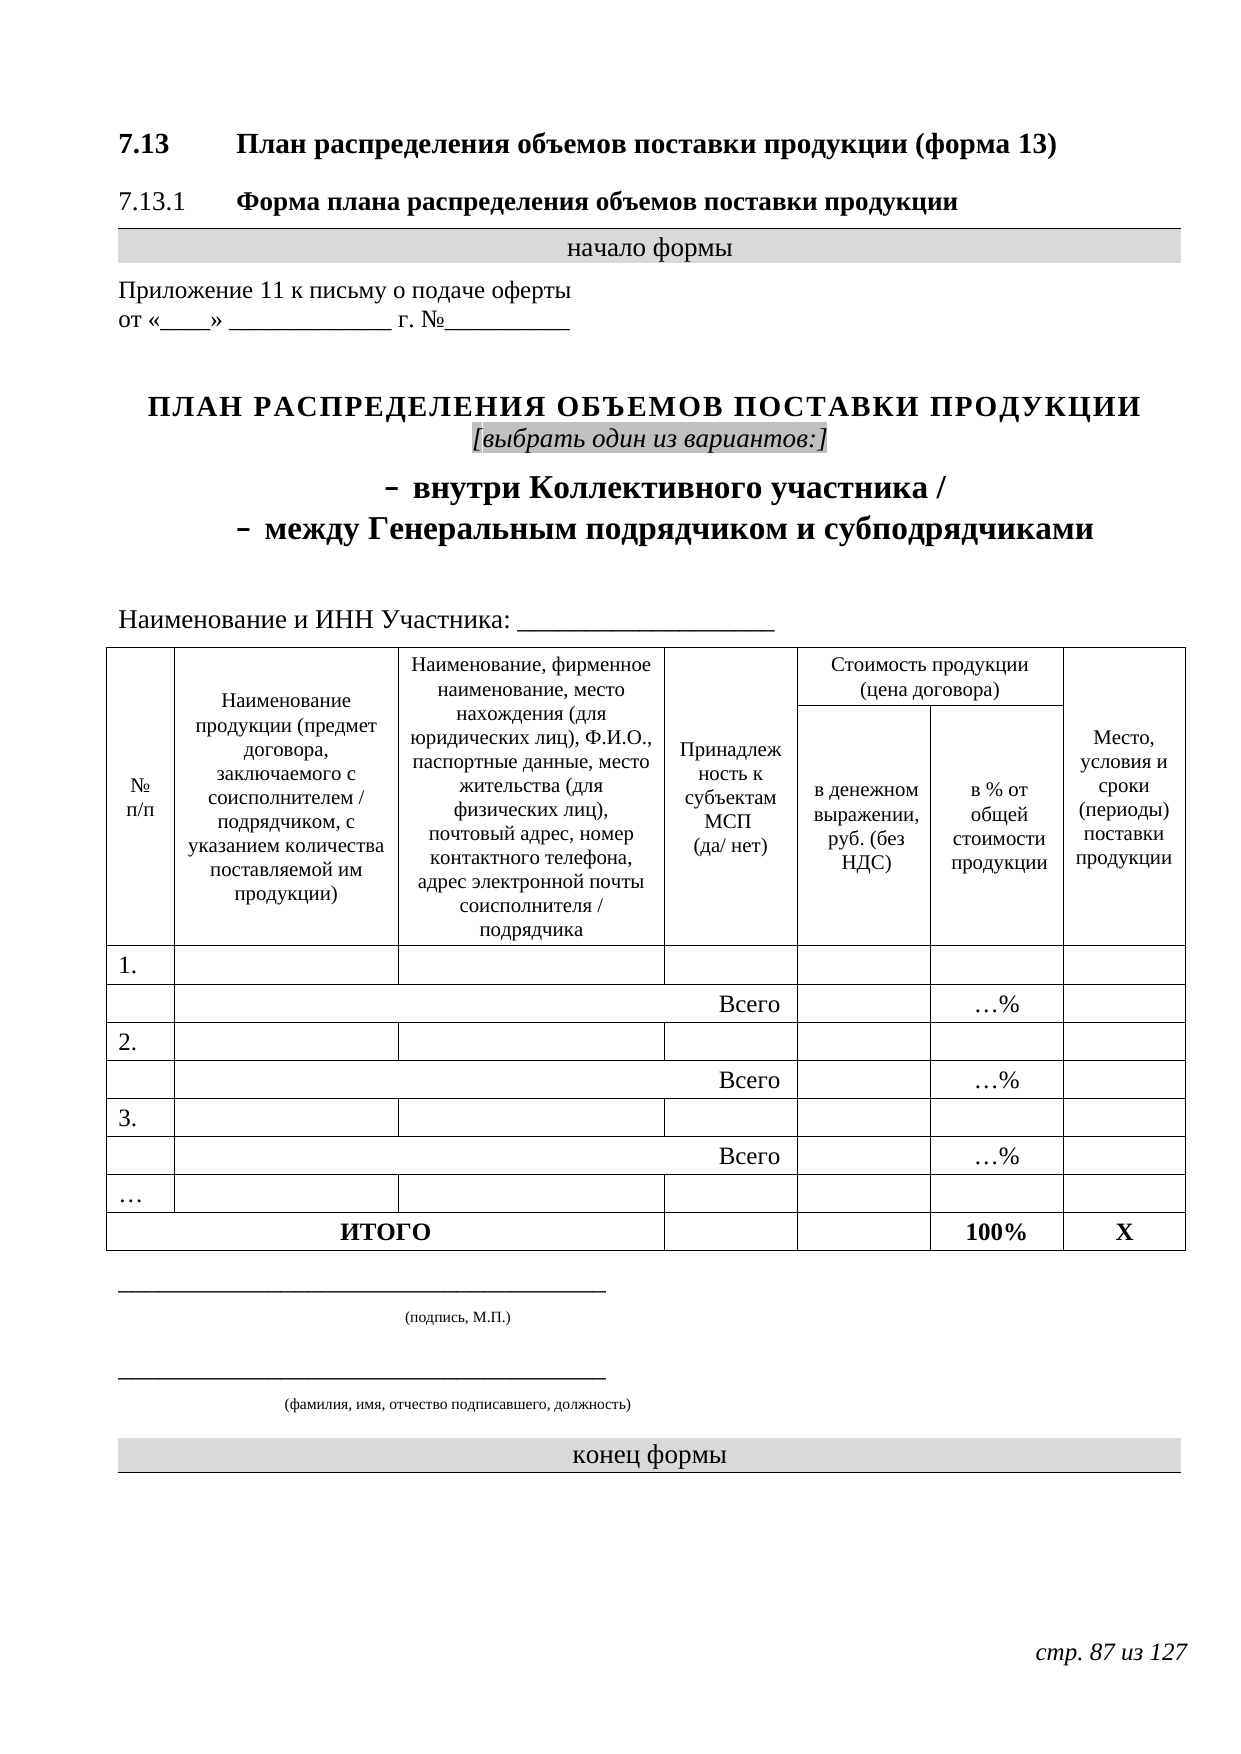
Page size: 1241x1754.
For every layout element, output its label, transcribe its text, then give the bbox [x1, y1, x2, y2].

table_cell [798, 1213, 930, 1250]
list между Генеральным подрядчиком и субподрядчиками [148, 507, 1181, 547]
table_cell [1064, 1175, 1185, 1212]
table_cell …% [931, 1137, 1063, 1174]
table_cell Всего [175, 1061, 797, 1098]
table_cell [107, 1099, 174, 1136]
table_cell [665, 1213, 797, 1250]
table_cell [175, 1023, 398, 1060]
table_cell ИТОГО [107, 1213, 664, 1250]
table_cell Х [1064, 1213, 1185, 1250]
table_cell [107, 946, 174, 983]
table_cell в % от общей стоимости продукции [931, 706, 1063, 945]
text начало формы [118, 229, 1181, 263]
table_cell …% [931, 1061, 1063, 1098]
table_cell [931, 1099, 1063, 1136]
text (подпись, М.П.) [118, 1307, 797, 1339]
table_cell [175, 946, 398, 983]
table_cell [1064, 1061, 1185, 1098]
table_cell [665, 1023, 797, 1060]
table_cell [931, 1023, 1063, 1060]
table_cell в денежном выражении, руб. (без НДС) [798, 706, 930, 945]
table_header Наименование продукции (предмет договора, заключаемого с соисполнителем / подрядчиком, с указанием количества поставляемой им продукции) [175, 648, 398, 945]
table_cell [107, 985, 174, 1022]
table_cell [1064, 1137, 1185, 1174]
table_cell [665, 1175, 797, 1212]
table_cell [798, 1099, 930, 1136]
table_cell [175, 1099, 398, 1136]
table_cell [175, 1175, 398, 1212]
table_header Наименование, фирменное наименование, место нахождения (для юридических лиц), Ф.И.О., паспортные данные, место жительства (для физических лиц), почтовый адрес, номер контактного телефона, адрес электронной почты соисполнителя / подрядчика [399, 648, 664, 945]
table_cell [798, 1061, 930, 1098]
table_cell [931, 946, 1063, 983]
table_cell [399, 1099, 664, 1136]
table_cell [798, 946, 930, 983]
table_cell [107, 1137, 174, 1174]
table_cell [665, 946, 797, 983]
table_cell [798, 1175, 930, 1212]
table_cell [798, 1137, 930, 1174]
text Приложение 11 к письму о подаче оферты от «____» _____________ г. №__________ [118, 275, 1181, 333]
table_cell [931, 1175, 1063, 1212]
table_cell [1064, 1099, 1185, 1136]
table_cell [1064, 1023, 1185, 1060]
text ____________________________________ [118, 1351, 1181, 1382]
table_cell Всего [175, 985, 797, 1022]
table_header Принадлежность к субъектам МСП (да/ нет) [665, 648, 797, 945]
list внутри Коллективного участника / [148, 466, 1181, 507]
table_cell Всего [175, 1137, 797, 1174]
text конец формы [118, 1438, 1181, 1472]
text План распределения объемов поставки продукции [выбрать один из вариантов:] [118, 389, 1181, 453]
table_cell … [107, 1175, 174, 1212]
table_cell [399, 1175, 664, 1212]
table_cell …% [931, 985, 1063, 1022]
table_cell [399, 1023, 664, 1060]
table_header Место, условия и сроки (периоды) поставки продукции [1064, 648, 1185, 945]
table_cell [399, 946, 664, 983]
table_header № п/п [107, 648, 174, 945]
table_header Стоимость продукции (цена договора) [798, 648, 1063, 705]
table_cell [107, 1061, 174, 1098]
table_cell [798, 1023, 930, 1060]
table_cell 100% [931, 1213, 1063, 1250]
text Наименование и ИНН Участника: ___________________ [118, 603, 1181, 635]
subtitle План распределения объемов поставки продукции (форма 13) [118, 126, 1181, 160]
text ____________________________________ [118, 1264, 1181, 1295]
text Форма плана распределения объемов поставки продукции [118, 185, 1181, 216]
table_cell [798, 985, 930, 1022]
text (фамилия, имя, отчество подписавшего, должность) [118, 1395, 797, 1426]
table_cell [1064, 946, 1185, 983]
table_cell [665, 1099, 797, 1136]
table_cell [1064, 985, 1185, 1022]
table_cell [107, 1023, 174, 1060]
